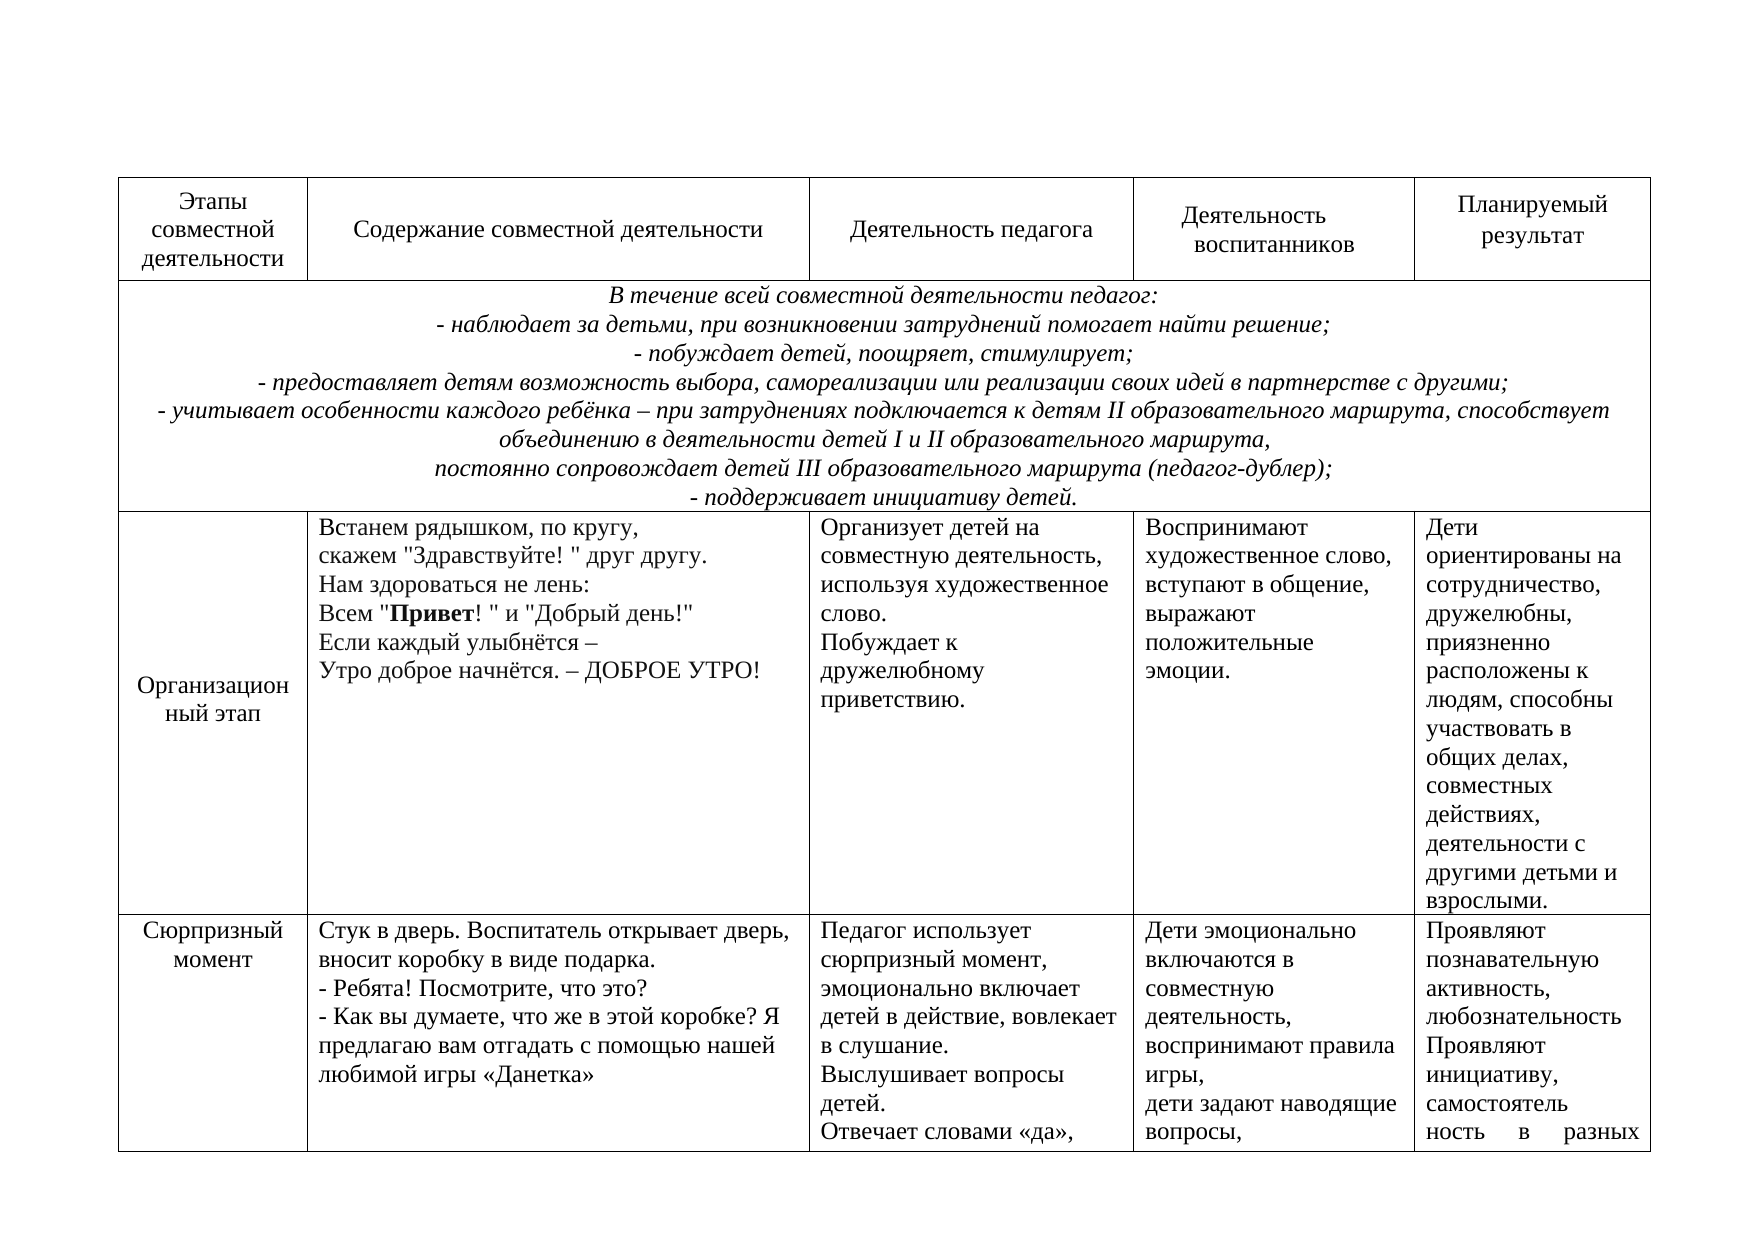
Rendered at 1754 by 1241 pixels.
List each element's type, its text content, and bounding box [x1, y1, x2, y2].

table_cell Воспринимают художественное слово, вступают в общение, выражают положительные эмоции. [1134, 512, 1414, 914]
table_cell Сюрпризный момент [119, 915, 307, 1151]
table_header Этапы совместной деятельности [119, 178, 307, 279]
table_cell Организует детей на совместную деятельность, используя художественное слово. Побуждает к дружелюбному приветствию. [810, 512, 1133, 914]
table_header Деятельность воспитанников [1134, 178, 1414, 279]
table_header Деятельность педагога [810, 178, 1133, 279]
table_cell В течение всей совместной деятельности педагог: - наблюдает за детьми, при возникновении затруднений помогает найти решение; - побуждает детей, поощряет, стимулирует; - предоставляет детям возможность выбора, самореализации или реализации своих идей в партнерстве с другими; - учитывает особенности каждого ребёнка – при затруднениях подключается к детям II образовательного маршрута, способствует объединению в деятельности детей I и II образовательного маршрута, постоянно сопровождает детей III образовательного маршрута (педагог-дублер); - поддерживает инициативу детей. [119, 281, 1650, 511]
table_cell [1415, 915, 1650, 1151]
table_cell Встанем рядышком, по кругу, скажем "Здравствуйте! " друг другу. Нам здороваться не лень: Всем "Привет! " и "Добрый день!" Если каждый улыбнётся – Утро доброе начнётся. – ДОБРОЕ УТРО! [308, 512, 809, 914]
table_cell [1134, 915, 1414, 1151]
table_cell Организацион ный этап [119, 512, 307, 914]
table_cell Дети ориентированы на сотрудничество, дружелюбны, приязненно расположены к людям, способны участвовать в общих делах, совместных действиях, деятельности с другими детьми и взрослыми. [1415, 512, 1650, 914]
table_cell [308, 915, 809, 1151]
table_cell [810, 915, 1133, 1151]
table_header Содержание совместной деятельности [308, 178, 809, 279]
table_header Планируемый результат [1415, 178, 1650, 279]
